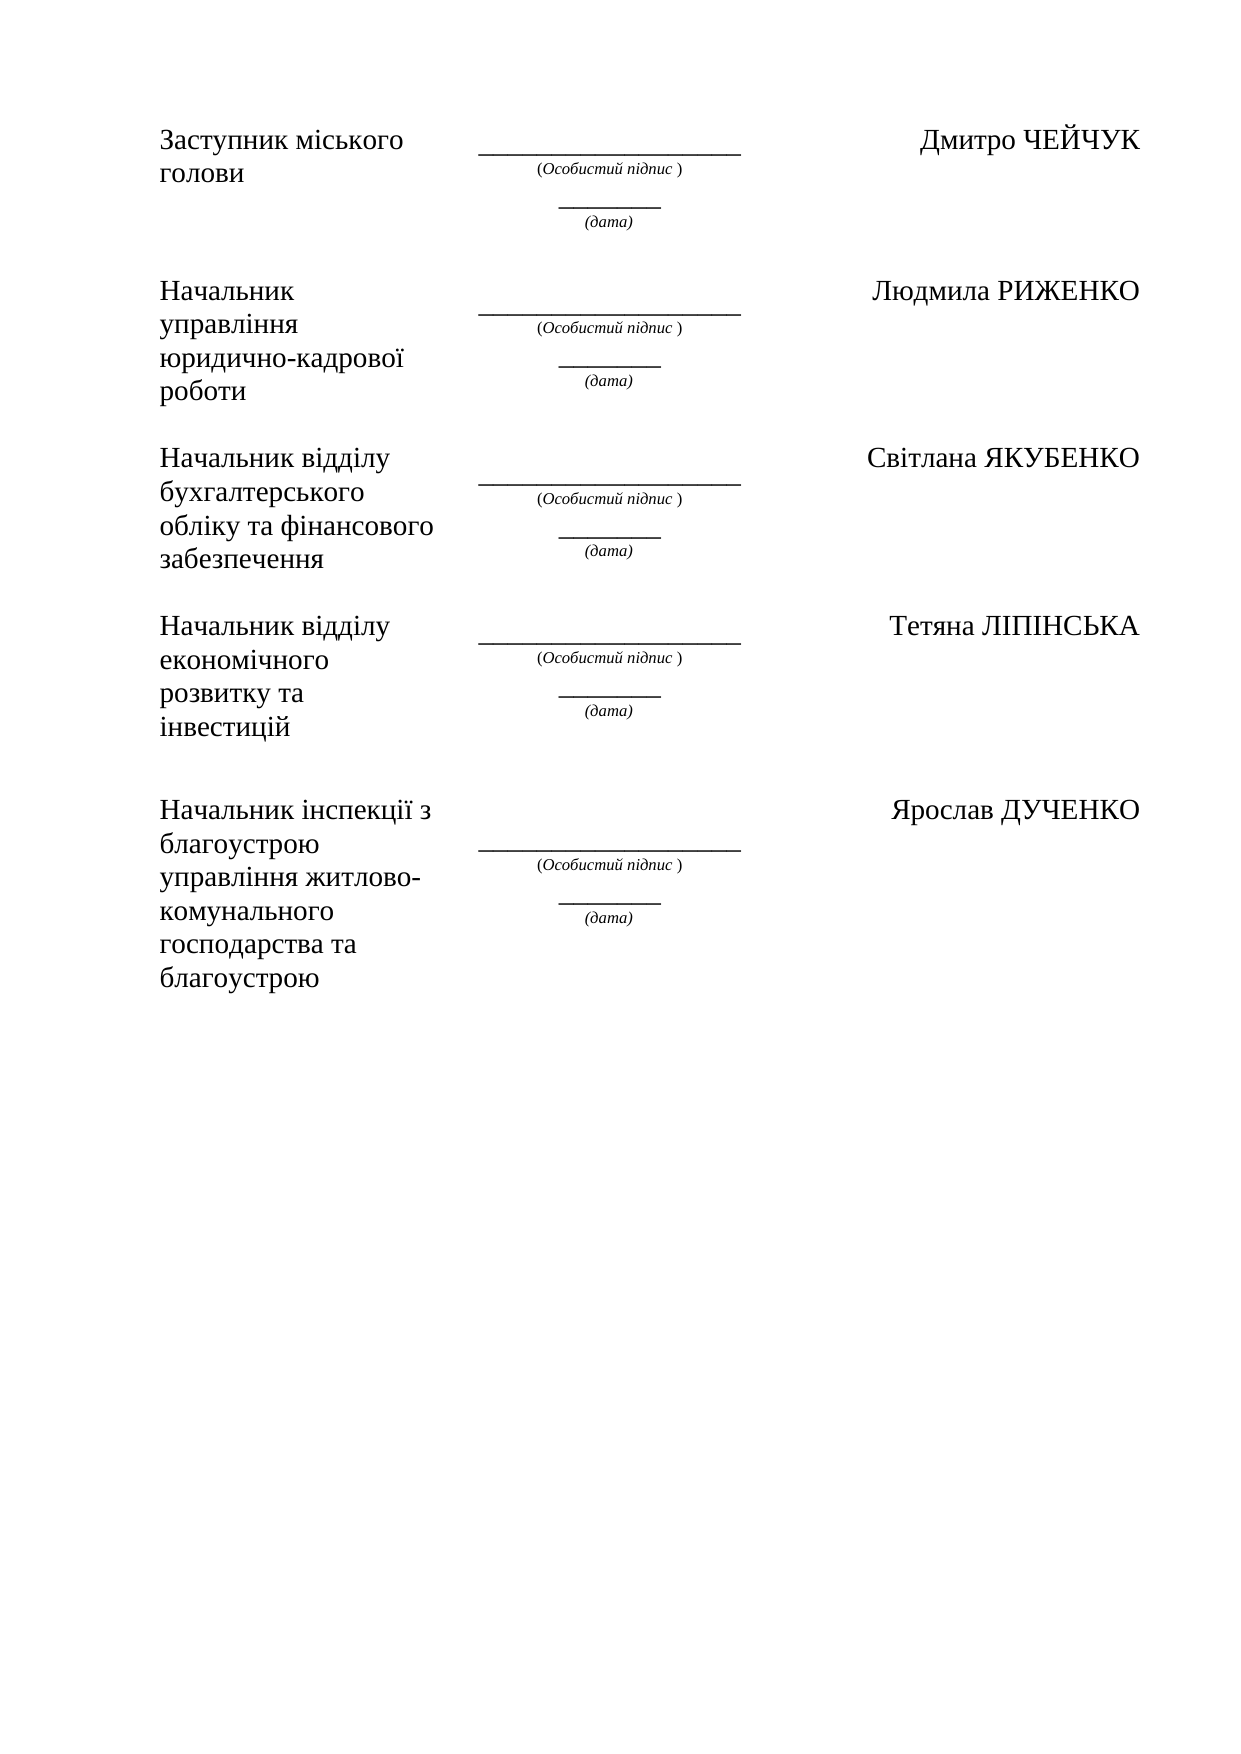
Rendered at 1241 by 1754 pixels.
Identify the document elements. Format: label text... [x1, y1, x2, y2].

table_header Заступник міського голови [148, 122, 447, 273]
table_cell Світлана ЯКУБЕНКО [772, 441, 1151, 608]
table_cell Начальник відділу економічного розвитку та інвестицій [148, 608, 447, 759]
table_header __________________ (Особистий підпис ) _______ (дата) [447, 122, 772, 273]
table_cell __________________ (Особистий підпис ) _______ (дата) [447, 441, 772, 608]
table_cell __________________ (Особистий підпис ) _______ (дата) [447, 759, 772, 994]
table_header Дмитро ЧЕЙЧУК [772, 122, 1151, 273]
table_cell Людмила РИЖЕНКО [772, 273, 1151, 441]
table_cell Начальник управління юридично-кадрової роботи [148, 273, 447, 441]
table_cell Ярослав ДУЧЕНКО [772, 759, 1151, 994]
table_cell __________________ (Особистий підпис ) _______ (дата) [447, 608, 772, 759]
table_cell Начальник відділу бухгалтерського обліку та фінансового забезпечення [148, 441, 447, 608]
table_cell __________________ (Особистий підпис ) _______ (дата) [447, 273, 772, 441]
table_cell Тетяна ЛІПІНСЬКА [772, 608, 1151, 759]
table_cell Начальник інспекції з благоустрою управління житлово-комунального господарства та благоустрою [148, 759, 447, 994]
